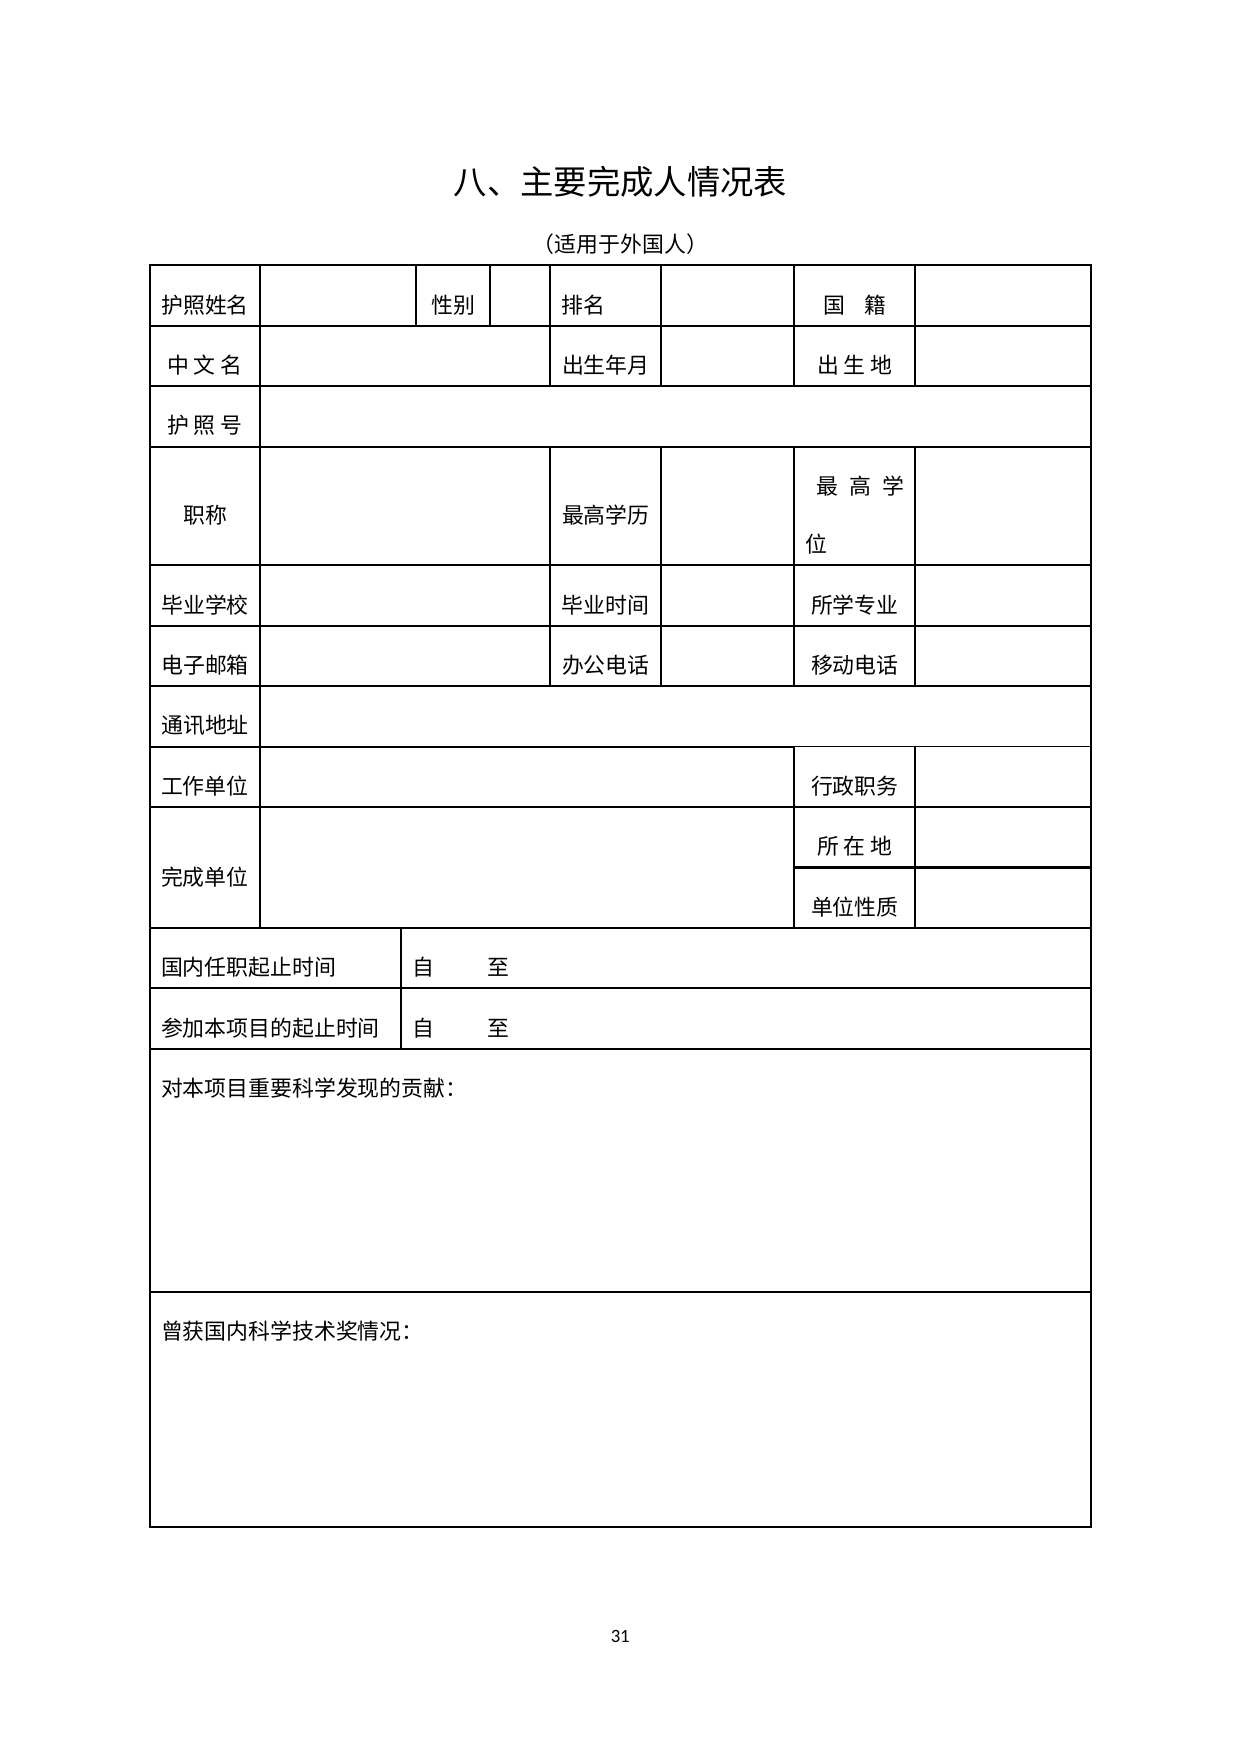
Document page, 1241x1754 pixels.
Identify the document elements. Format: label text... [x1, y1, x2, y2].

table_header [916, 266, 1090, 325]
table_cell 工作单位 [151, 748, 259, 806]
table_cell 毕业时间 [551, 566, 660, 625]
table_cell [261, 808, 793, 927]
table_cell 所 在 地 [795, 808, 914, 866]
table_cell 最高学历 [551, 448, 660, 564]
table_cell [261, 448, 549, 564]
table_cell 中 文 名 [151, 327, 259, 385]
table_cell 移动电话 [795, 627, 914, 685]
table_cell [261, 627, 549, 685]
table_cell 办公电话 [551, 627, 660, 685]
table_cell 行政职务 [795, 747, 914, 806]
table_cell [662, 327, 793, 385]
table_header 排名 [551, 266, 660, 325]
table_cell 单位性质 [795, 869, 914, 927]
table_cell [916, 327, 1090, 385]
table_header [491, 266, 549, 325]
table_cell [916, 747, 1090, 806]
table_cell 自 至 [402, 929, 1090, 987]
table_cell [662, 566, 793, 625]
table_cell 最高学位 [795, 448, 914, 564]
table_cell 完成单位 [151, 808, 259, 927]
table_header [261, 266, 415, 325]
table_cell 出生年月 [551, 327, 660, 385]
table_cell 出 生 地 [795, 327, 914, 385]
table_cell [916, 627, 1090, 685]
table_cell 参加本项目的起止时间 [151, 989, 400, 1048]
table_cell [261, 748, 793, 806]
table_cell 职称 [151, 448, 259, 564]
table_cell [261, 687, 1090, 746]
table_cell 对本项目重要科学发现的贡献： [151, 1050, 1090, 1291]
table_cell [261, 566, 549, 625]
text （适用于外国人） [165, 206, 1075, 264]
table_cell 毕业学校 [151, 566, 259, 625]
table_cell 曾获国内科学技术奖情况： [151, 1293, 1090, 1526]
table_header 国 籍 [795, 266, 914, 325]
table_cell 电子邮箱 [151, 627, 259, 685]
table_cell [916, 869, 1090, 927]
table_cell 通讯地址 [151, 687, 259, 746]
table_cell 自 至 [402, 989, 1090, 1048]
table_cell 护 照 号 [151, 387, 259, 446]
table_cell [662, 448, 793, 564]
table_header 护照姓名 [151, 266, 259, 325]
table_header 性别 [417, 266, 489, 325]
table_cell [261, 387, 1090, 446]
table_cell 国内任职起止时间 [151, 929, 400, 987]
table_cell [662, 627, 793, 685]
table_cell 所学专业 [795, 566, 914, 625]
table_cell [916, 448, 1090, 564]
table_cell [261, 327, 549, 385]
text 八、主要完成人情况表 [165, 148, 1075, 206]
table_header [662, 266, 793, 325]
table_cell [916, 808, 1090, 866]
table_cell [916, 566, 1090, 625]
